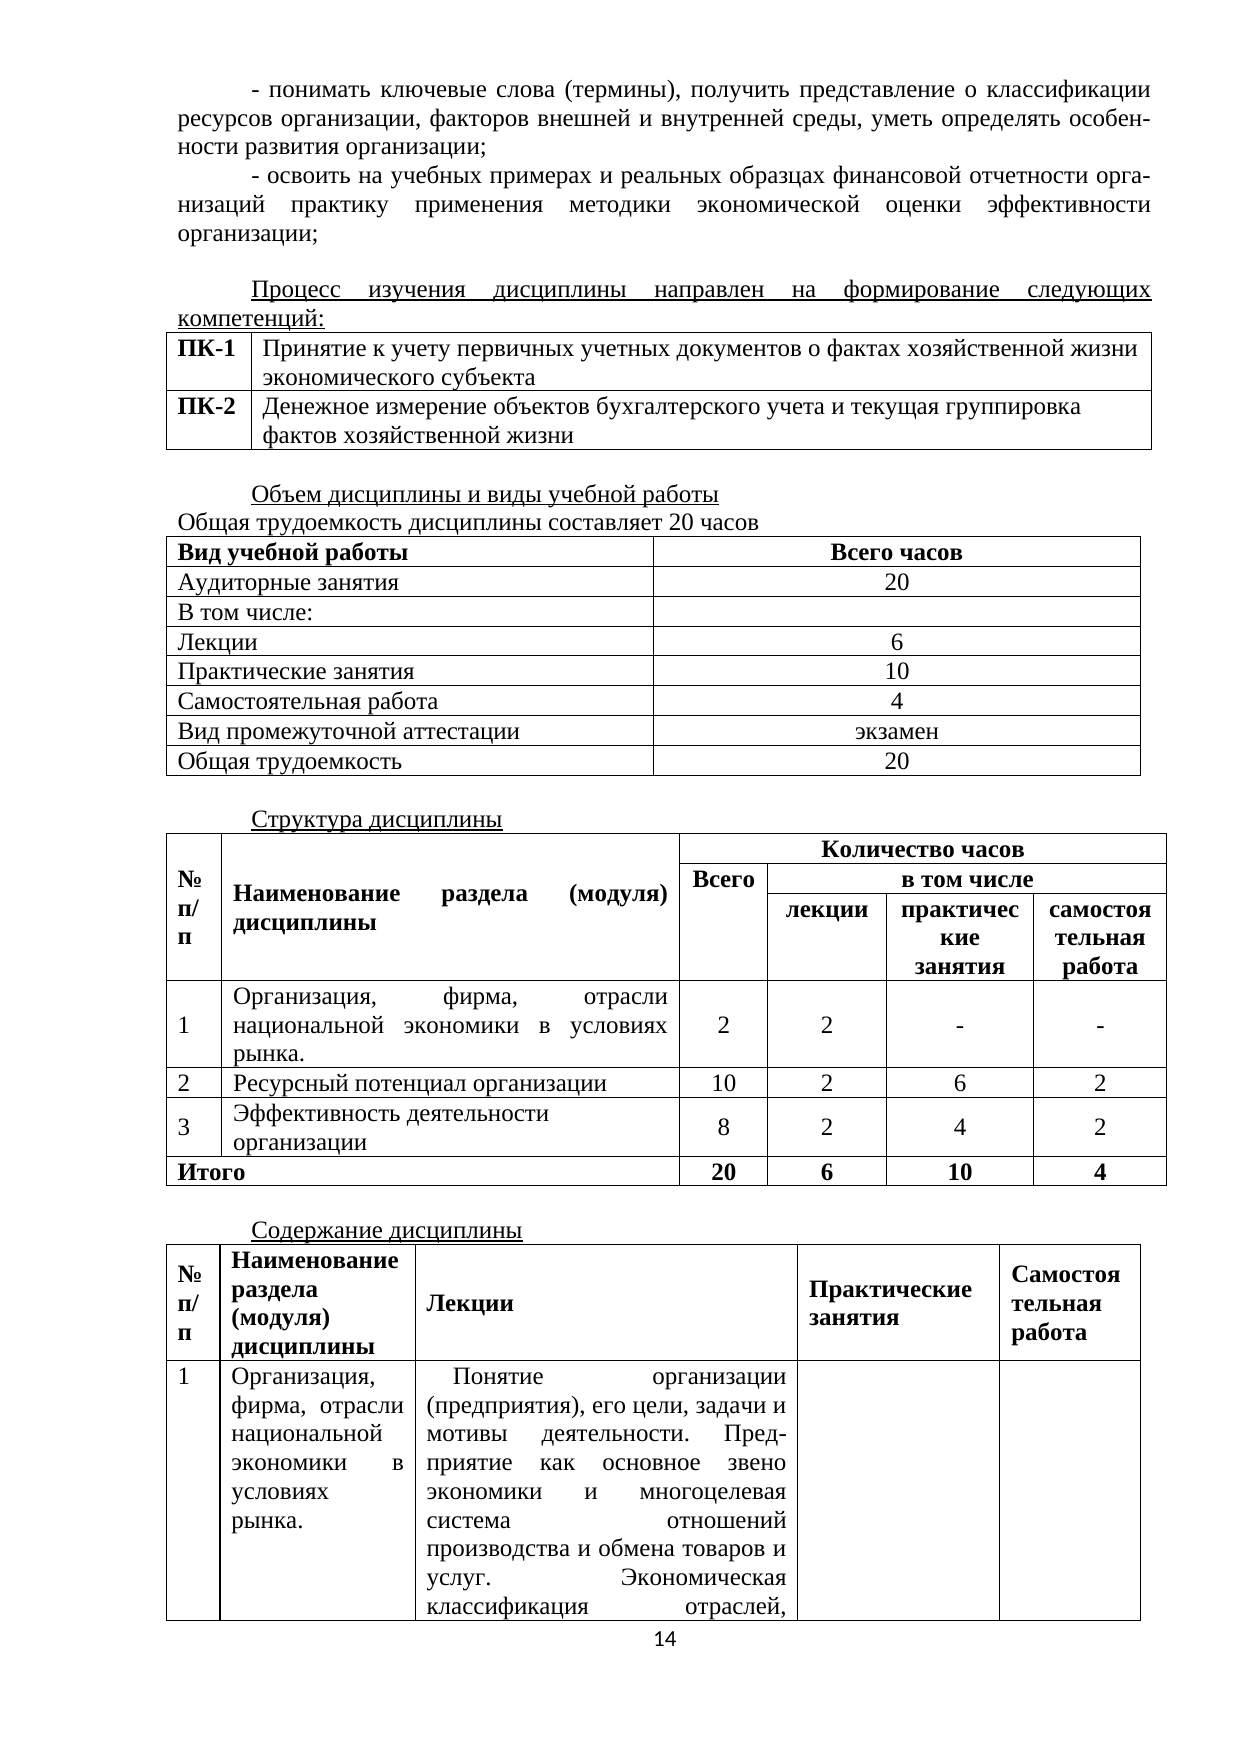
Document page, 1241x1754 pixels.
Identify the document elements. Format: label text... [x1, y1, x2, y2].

table_header Практические занятия [798, 1245, 999, 1360]
table_header № п/п [167, 1245, 219, 1360]
text Содержание дисциплины [177, 1215, 1152, 1244]
table_cell Организация, фирма, отрасли национальной экономики в условиях рынка. [222, 981, 679, 1067]
table_cell 2 [1034, 1068, 1166, 1097]
table_cell 10 [887, 1157, 1033, 1185]
table_cell 10 [654, 656, 1140, 685]
table_cell 20 [654, 567, 1140, 596]
table_cell [654, 597, 1140, 626]
table_header Самостоятельная работа [1000, 1245, 1140, 1360]
table_cell 10 [680, 1068, 767, 1097]
table_header ПК-1 [167, 333, 251, 390]
table_cell 4 [1034, 1157, 1166, 1185]
table_cell экзамен [654, 716, 1140, 745]
table_cell самостоятельная работа [1034, 894, 1166, 980]
table_cell 3 [167, 1098, 221, 1156]
table_cell 1 [167, 1361, 219, 1620]
table_cell Эффективность деятельности организации [222, 1098, 679, 1156]
table_cell 20 [680, 1157, 767, 1185]
table_cell практические занятия [887, 894, 1033, 980]
table_cell 2 [768, 1068, 886, 1097]
text - понимать ключевые слова (термины), получить представление о классификации ресурсов организации, факторов внешней и внутренней среды, уметь определять особен-ности развития организации; [177, 74, 1152, 160]
table_cell Денежное измерение объектов бухгалтерского учета и текущая группировка фактов хозяйственной жизни [252, 391, 1151, 449]
table_cell 1 [167, 981, 221, 1067]
table_cell 2 [768, 981, 886, 1067]
table_cell 6 [887, 1068, 1033, 1097]
table_cell - [1034, 981, 1166, 1067]
table_cell - [887, 981, 1033, 1067]
table_cell Лекции [167, 627, 653, 655]
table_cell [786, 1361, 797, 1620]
text Объем дисциплины и виды учебной работы [177, 479, 1152, 507]
table_header Принятие к учету первичных учетных документов о фактах хозяйственной жизни экономического субъекта [252, 333, 1151, 390]
table_cell 4 [654, 686, 1140, 715]
table_cell Ресурсный потенциал организации [222, 1068, 679, 1097]
text Процесс изучения дисциплины направлен на формирование следующих компетенций: [177, 274, 1152, 332]
table_header Количество часов [680, 834, 1166, 863]
table_cell 2 [768, 1098, 886, 1156]
table_cell 6 [768, 1157, 886, 1185]
table_cell 4 [887, 1098, 1033, 1156]
table_cell В том числе: [167, 597, 653, 626]
table_header Вид учебной работы [167, 537, 653, 566]
text Структура дисциплины [177, 804, 1152, 833]
table_header Всего часов [654, 537, 1140, 566]
table_cell 6 [654, 627, 1140, 655]
table_cell Общая трудоемкость [167, 746, 653, 774]
table_cell [1000, 1361, 1140, 1620]
table_cell [798, 1361, 999, 1620]
table_header Наименование раздела (модуля) дисциплины [222, 834, 679, 980]
table_cell Самостоятельная работа [167, 686, 653, 715]
table_header № п/п [167, 834, 221, 980]
table_cell Вид промежуточной аттестации [167, 716, 653, 745]
text Общая трудоемкость дисциплины составляет 20 часов [177, 507, 1152, 536]
table_cell 20 [654, 746, 1140, 774]
table_cell Всего [680, 864, 767, 980]
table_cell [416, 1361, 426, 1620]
table_cell 2 [1034, 1098, 1166, 1156]
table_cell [221, 1361, 415, 1620]
table_header Наименование раздела (модуля) дисциплины [221, 1245, 415, 1360]
table_cell 2 [167, 1068, 221, 1097]
text - освоить на учебных примерах и реальных образцах финансовой отчетности орга-низаций практику применения методики экономической оценки эффективности организации; [177, 160, 1152, 246]
table_header Лекции [416, 1245, 797, 1360]
table_cell лекции [768, 894, 886, 980]
table_cell Итого [167, 1157, 679, 1185]
table_cell Практические занятия [167, 656, 653, 685]
table_cell 2 [680, 981, 767, 1067]
table_cell в том числе [768, 864, 1166, 893]
table_cell ПК-2 [167, 391, 251, 449]
table_cell Аудиторные занятия [167, 567, 653, 596]
table_cell 8 [680, 1098, 767, 1156]
